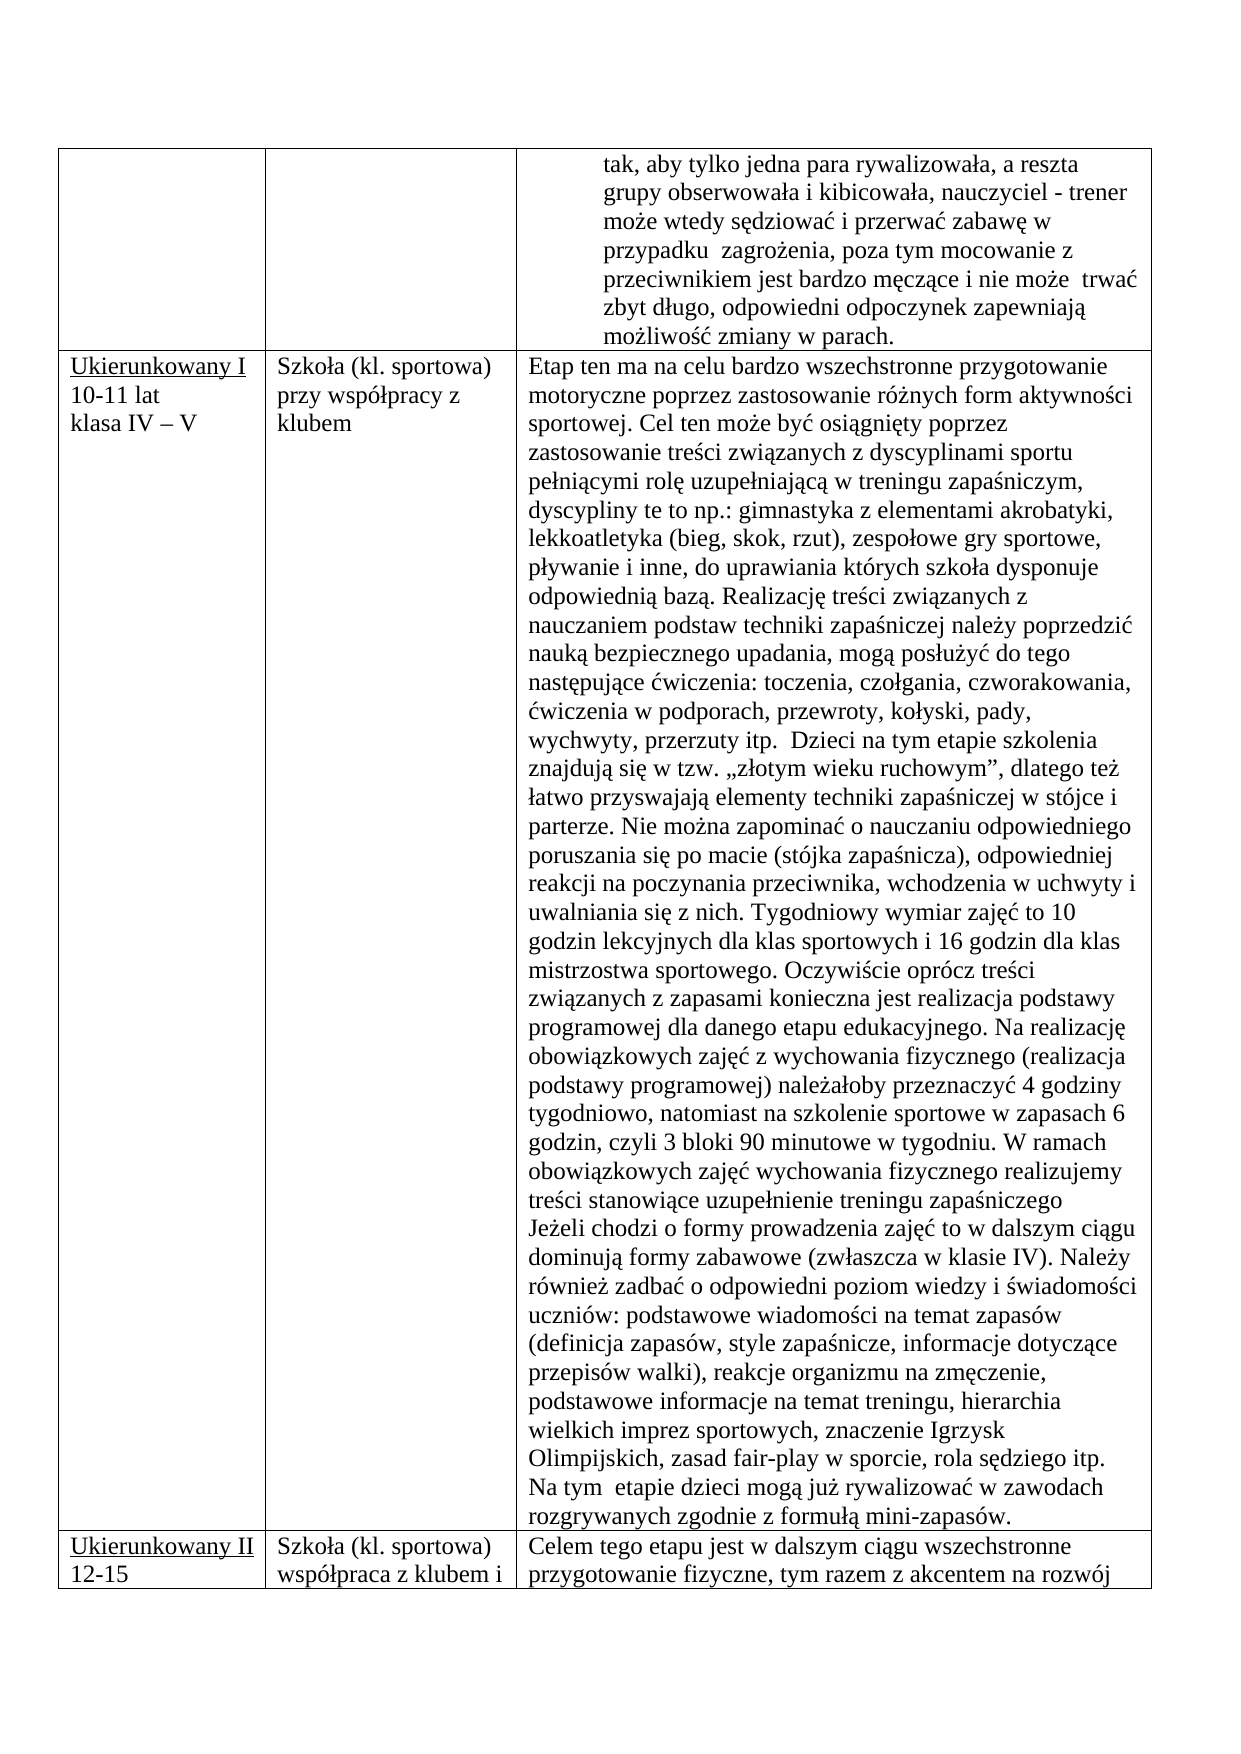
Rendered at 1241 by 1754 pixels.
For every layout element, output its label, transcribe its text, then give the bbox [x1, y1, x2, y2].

table_cell Ukierunkowany I 10-11 lat klasa IV – V [59, 351, 265, 1530]
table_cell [59, 149, 265, 350]
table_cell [266, 1531, 516, 1588]
table_cell Szkoła (kl. sportowa) przy współpracy z klubem [266, 351, 516, 1530]
table_cell Etap ten ma na celu bardzo wszechstronne przygotowanie motoryczne poprzez zastosowanie różnych form aktywności sportowej. Cel ten może być osiągnięty poprzez zastosowanie treści związanych z dyscyplinami sportu pełniącymi rolę uzupełniającą w treningu zapaśniczym, dyscypliny te to np.: gimnastyka z elementami akrobatyki, lekkoatletyka (bieg, skok, rzut), zespołowe gry sportowe, pływanie i inne, do uprawiania których szkoła dysponuje odpowiednią bazą. Realizację treści związanych z nauczaniem podstaw techniki zapaśniczej należy poprzedzić nauką bezpiecznego upadania, mogą posłużyć do tego następujące ćwiczenia: toczenia, czołgania, czworakowania, ćwiczenia w podporach, przewroty, kołyski, pady, wychwyty, przerzuty itp. Dzieci na tym etapie szkolenia znajdują się w tzw. „złotym wieku ruchowym”, dlatego też łatwo przyswajają elementy techniki zapaśniczej w stójce i parterze. Nie można zapominać o nauczaniu odpowiedniego poruszania się po macie (stójka zapaśnicza), odpowiedniej reakcji na poczynania przeciwnika, wchodzenia w uchwyty i uwalniania się z nich. Tygodniowy wymiar zajęć to 10 godzin lekcyjnych dla klas sportowych i 16 godzin dla klas mistrzostwa sportowego. Oczywiście oprócz treści związanych z zapasami konieczna jest realizacja podstawy programowej dla danego etapu edukacyjnego. Na realizację obowiązkowych zajęć z wychowania fizycznego (realizacja podstawy programowej) należałoby przeznaczyć 4 godziny tygodniowo, natomiast na szkolenie sportowe w zapasach 6 godzin, czyli 3 bloki 90 minutowe w tygodniu. W ramach obowiązkowych zajęć wychowania fizycznego realizujemy treści stanowiące uzupełnienie treningu zapaśniczego Jeżeli chodzi o formy prowadzenia zajęć to w dalszym ciągu dominują formy zabawowe (zwłaszcza w klasie IV). Należy również zadbać o odpowiedni poziom wiedzy i świadomości uczniów: podstawowe wiadomości na temat zapasów (definicja zapasów, style zapaśnicze, informacje dotyczące przepisów walki), reakcje organizmu na zmęczenie, podstawowe informacje na temat treningu, hierarchia wielkich imprez sportowych, znaczenie Igrzysk Olimpijskich, zasad fair-play w sporcie, rola sędziego itp. Na tym etapie dzieci mogą już rywalizować w zawodach rozgrywanych zgodnie z formułą mini-zapasów. [517, 351, 1151, 1530]
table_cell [266, 149, 516, 350]
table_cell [59, 1531, 265, 1588]
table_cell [517, 1531, 1151, 1588]
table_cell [517, 149, 1151, 350]
